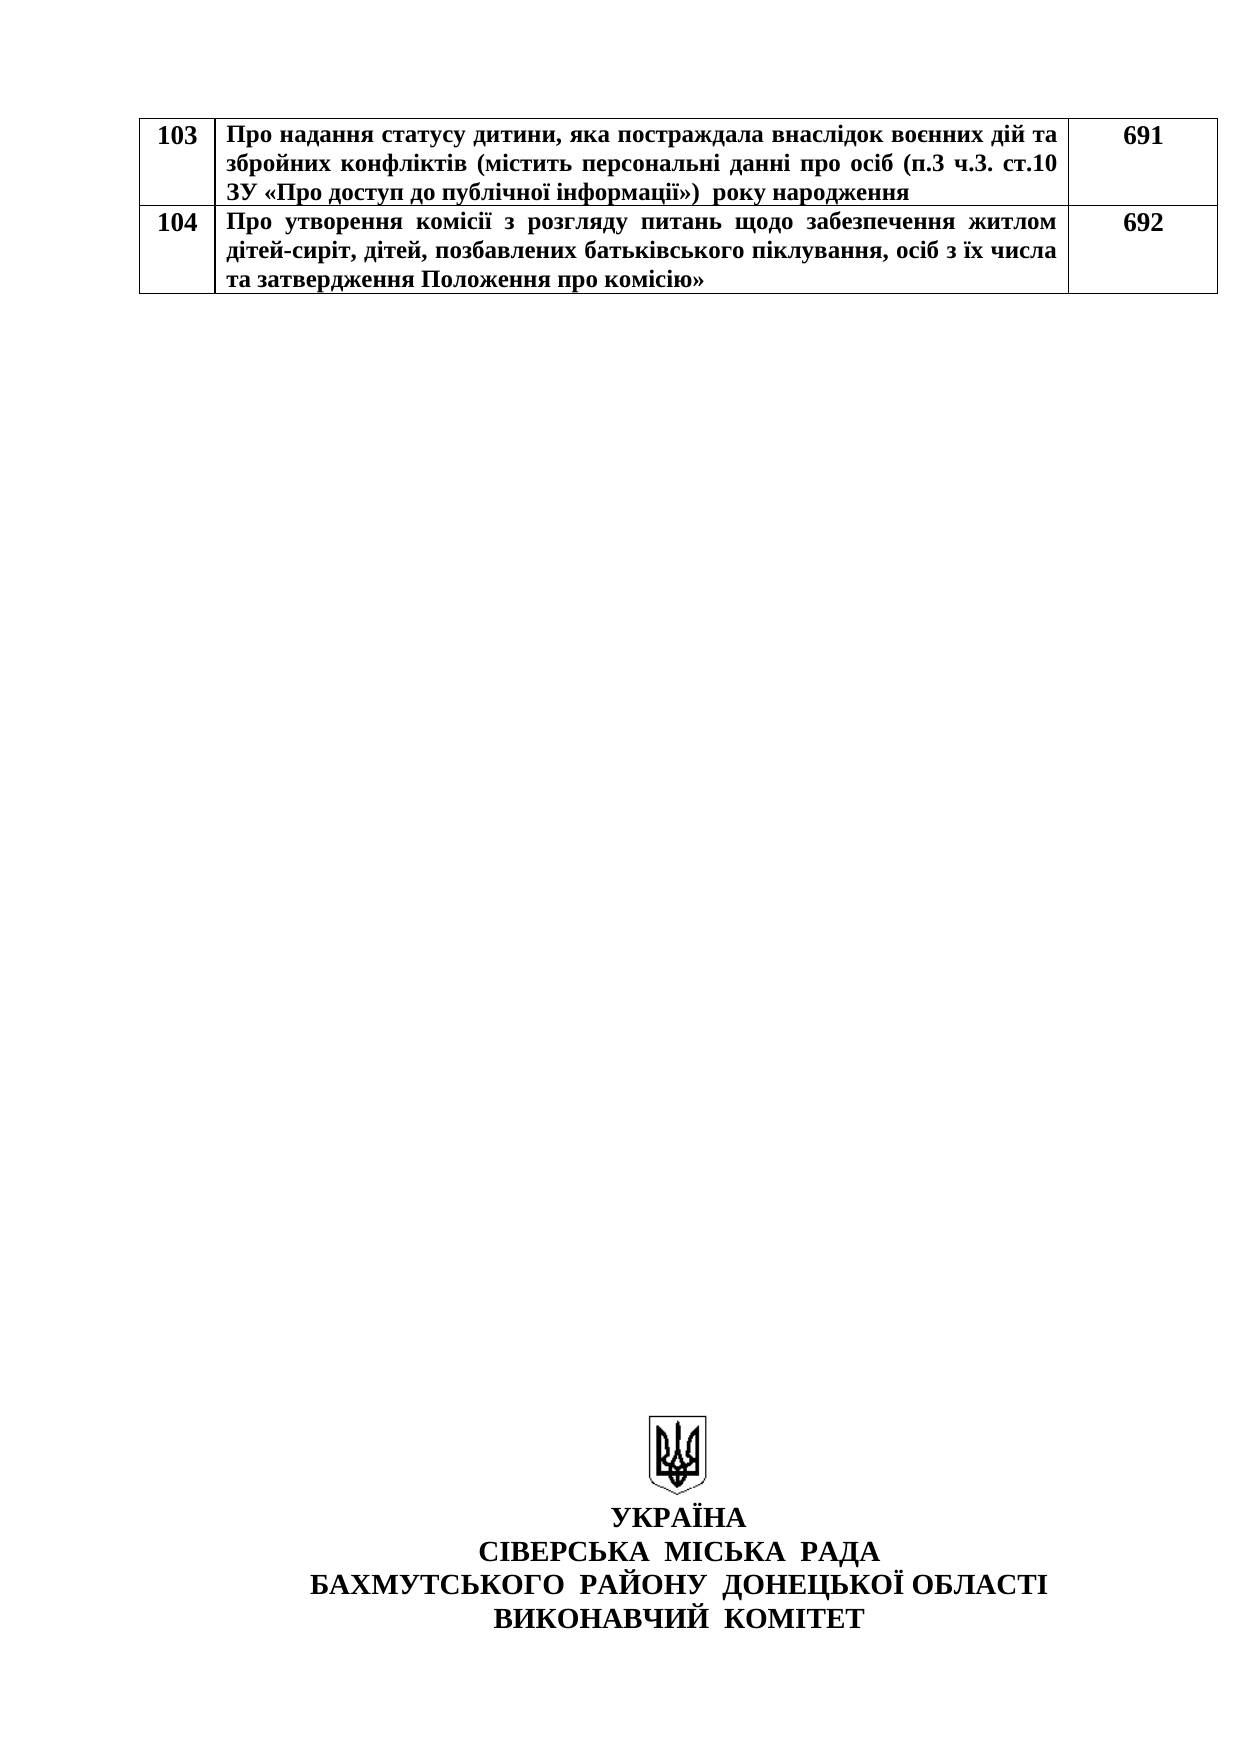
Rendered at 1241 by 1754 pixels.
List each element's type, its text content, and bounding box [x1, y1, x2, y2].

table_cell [216, 119, 1068, 205]
table_cell 104 [140, 206, 214, 293]
table_cell Про утворення комісії з розгляду питань щодо забезпечення житлом дітей-сиріт, дітей, позбавлених батьківського піклування, осіб з їх числа та затвердження Положення про комісію» [216, 206, 1068, 293]
table_cell 103 [140, 119, 214, 205]
table_cell 692 [1069, 206, 1217, 293]
text БАХМУТСЬКОГО РАЙОНУ ДОНЕЦЬКОЇ ОБЛАСТІ [177, 1567, 1181, 1601]
text ВИКОНАВЧИЙ КОМІТЕТ [177, 1601, 1181, 1634]
table_cell 691 [1069, 119, 1217, 205]
text СІВЕРСЬКА МІСЬКА РАДА [177, 1534, 1181, 1567]
text УКРАЇНА [176, 1500, 1181, 1534]
